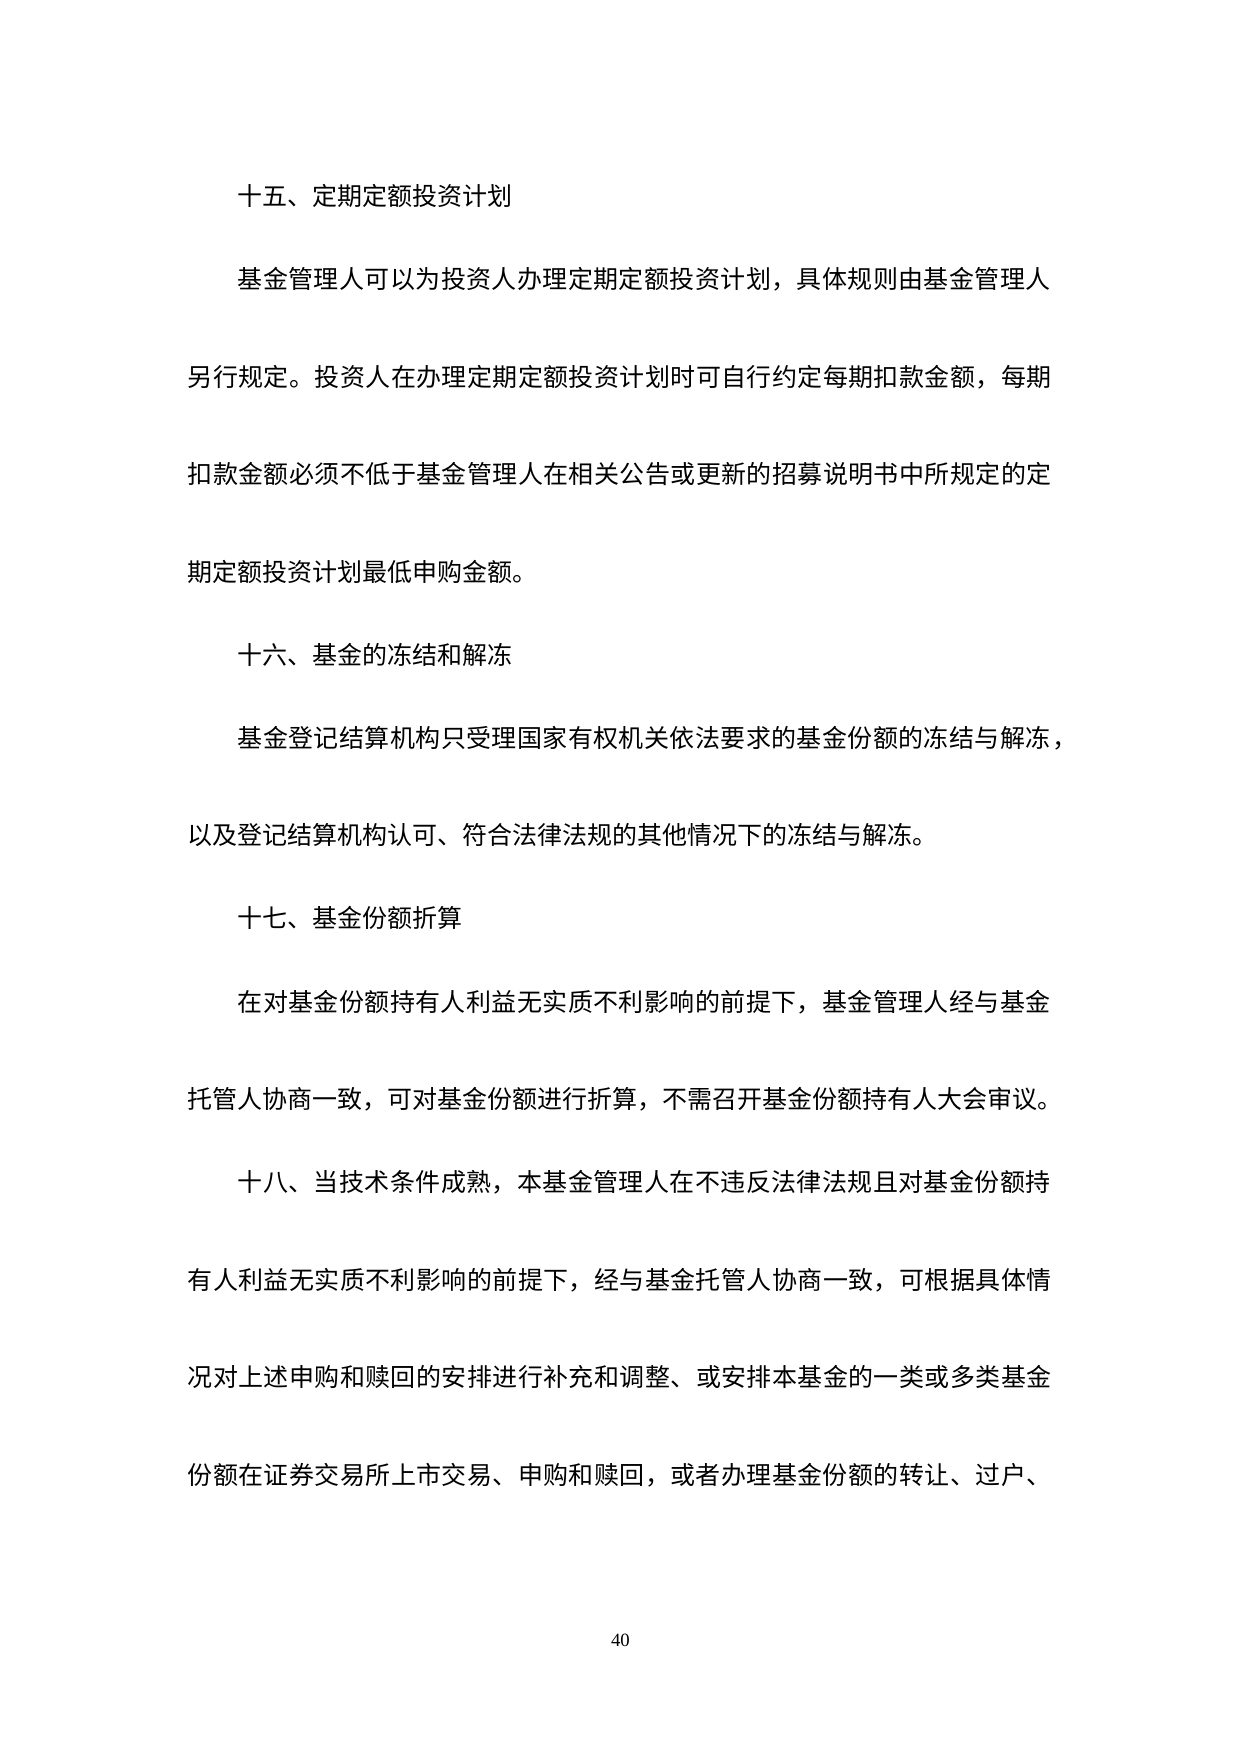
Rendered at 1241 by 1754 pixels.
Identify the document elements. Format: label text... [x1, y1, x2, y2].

text 十五、定期定额投资计划 [187, 162, 1053, 227]
text 基金登记结算机构只受理国家有权机关依法要求的基金份额的冻结与解冻，以及登记结算机构认可、符合法律法规的其他情况下的冻结与解冻。 [187, 704, 1053, 866]
text 在对基金份额持有人利益无实质不利影响的前提下，基金管理人经与基金托管人协商一致，可对基金份额进行折算，不需召开基金份额持有人大会审议。 [187, 968, 1053, 1130]
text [187, 1148, 1053, 1506]
text 十六、基金的冻结和解冻 [187, 621, 1053, 686]
text 十七、基金份额折算 [187, 884, 1053, 949]
text 基金管理人可以为投资人办理定期定额投资计划，具体规则由基金管理人另行规定。投资人在办理定期定额投资计划时可自行约定每期扣款金额，每期扣款金额必须不低于基金管理人在相关公告或更新的招募说明书中所规定的定期定额投资计划最低申购金额。 [187, 245, 1053, 603]
